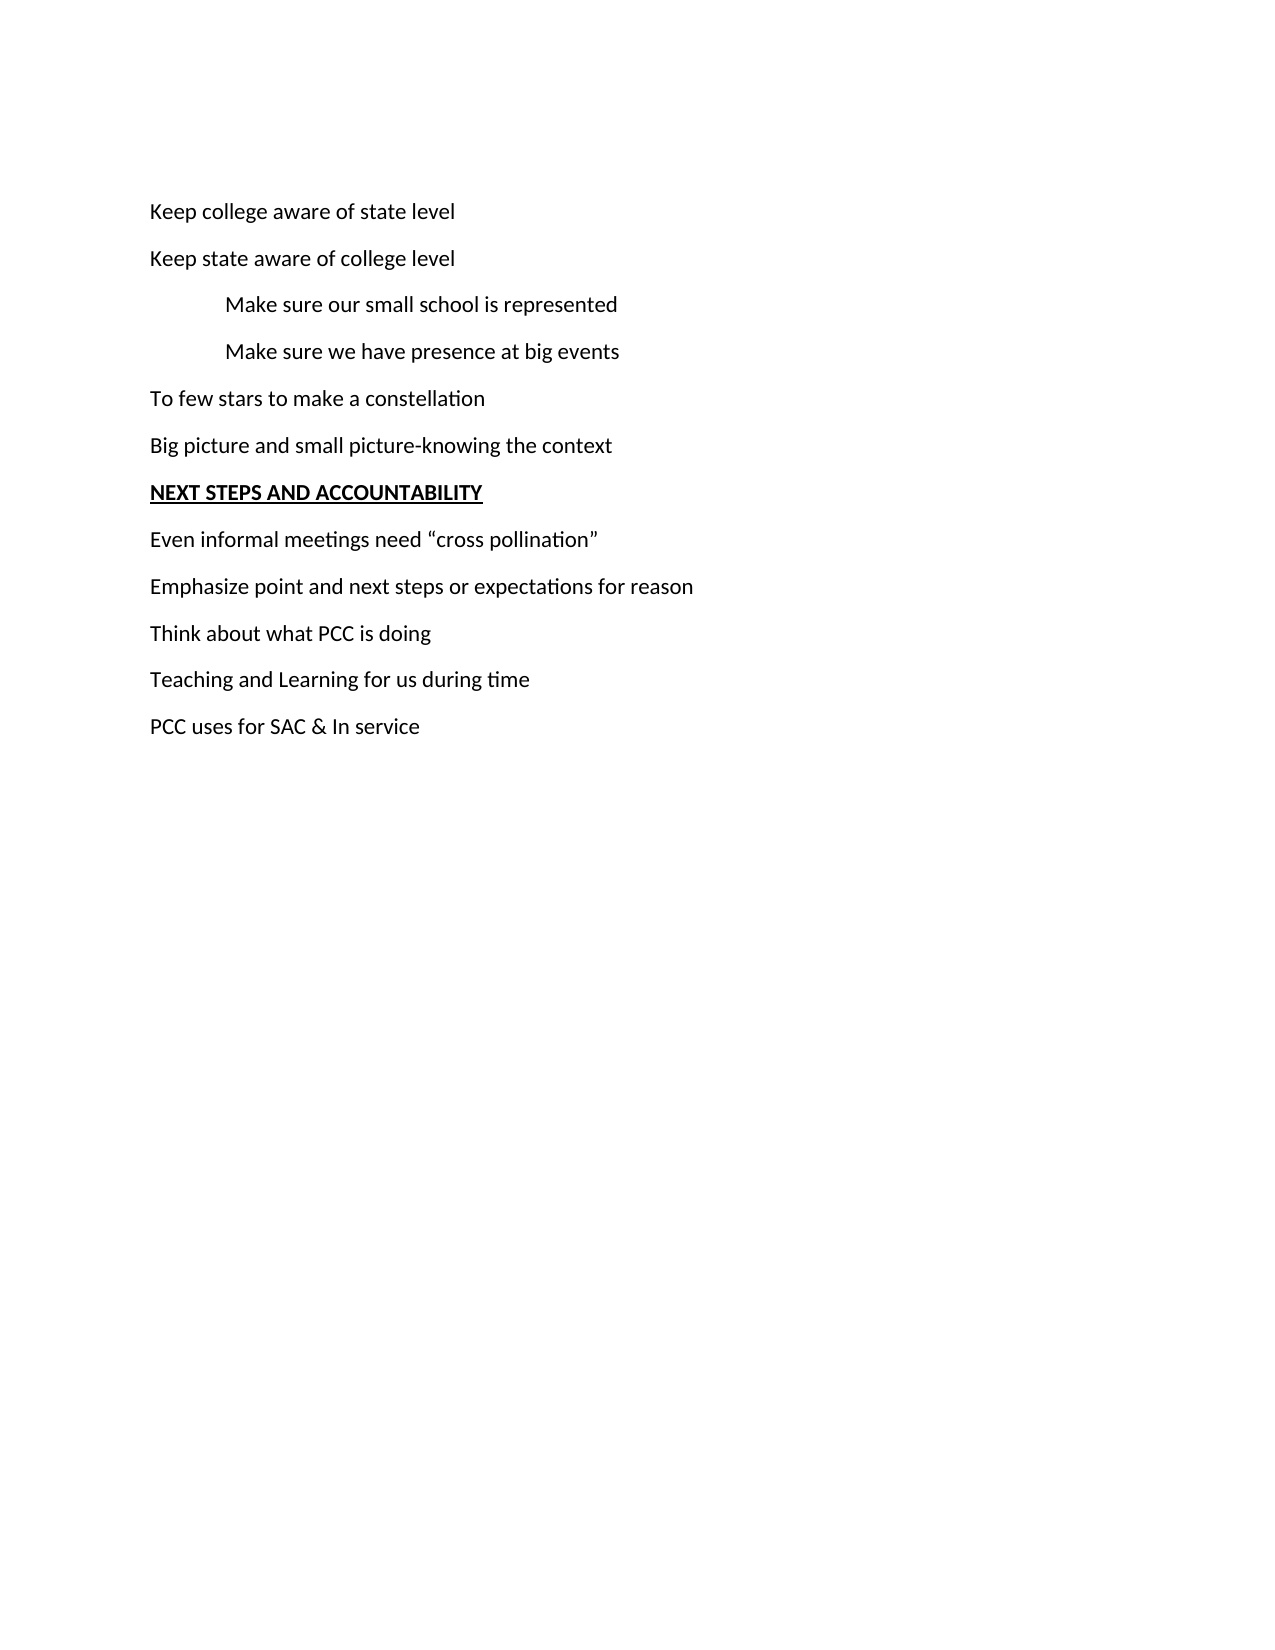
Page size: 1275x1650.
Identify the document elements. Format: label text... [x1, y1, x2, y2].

text Big picture and small picture-knowing the context [150, 431, 1125, 459]
text To few stars to make a constellation [150, 384, 1125, 412]
text Make sure we have presence at big events [150, 337, 1125, 366]
text Think about what PCC is doing [150, 619, 1125, 647]
text NEXT STEPS AND ACCOUNTABILITY [150, 478, 1125, 506]
text Even informal meetings need “cross pollination” [150, 525, 1125, 553]
text PCC uses for SAC & In service [150, 712, 1125, 741]
text Keep state aware of college level [150, 244, 1125, 272]
text Emphasize point and next steps or expectations for reason [150, 572, 1125, 600]
text Teaching and Learning for us during time [150, 666, 1125, 694]
text Make sure our small school is represented [150, 291, 1125, 319]
text Keep college aware of state level [150, 197, 1125, 225]
